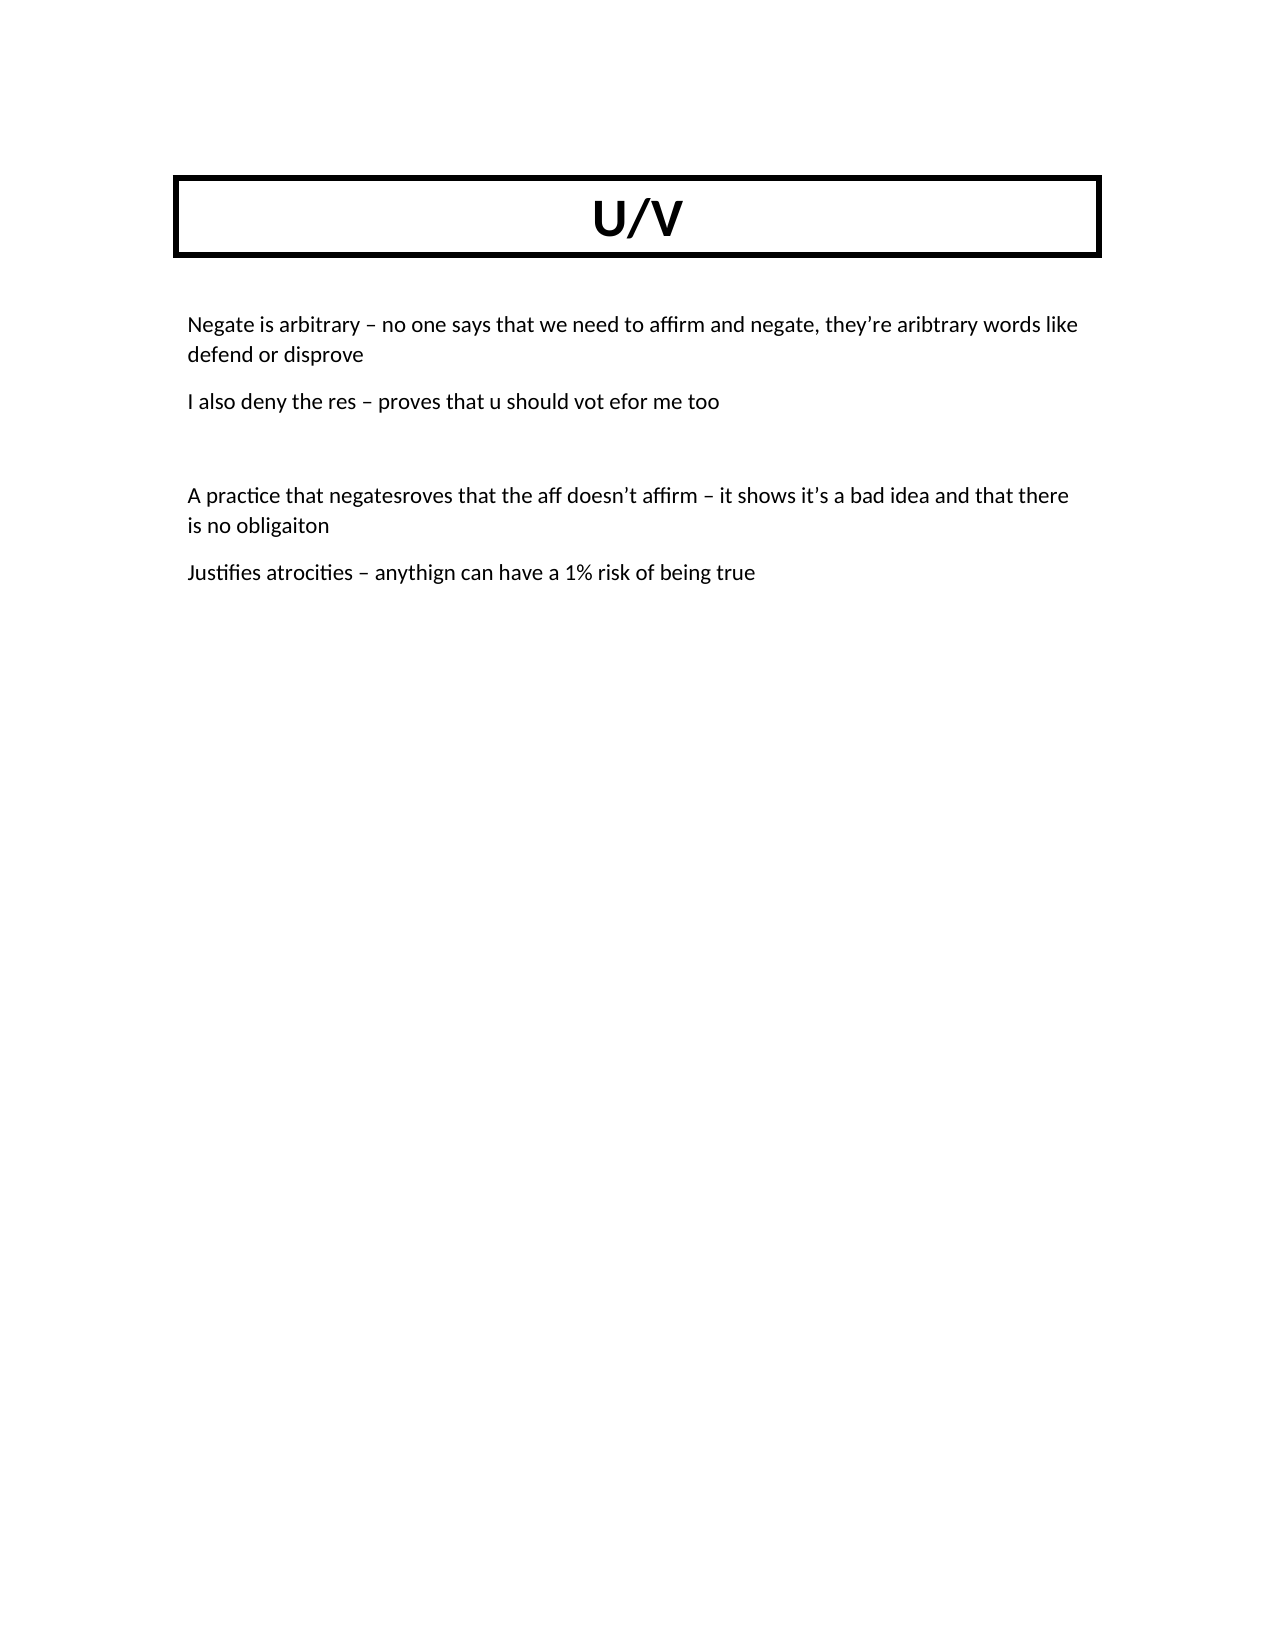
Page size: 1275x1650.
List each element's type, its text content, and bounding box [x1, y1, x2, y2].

text I also deny the res – proves that u should vot efor me too [187, 387, 1087, 415]
subtitle U/V [179, 181, 1096, 252]
text Justifies atrocities – anythign can have a 1% risk of being true [187, 558, 1087, 586]
text Negate is arbitrary – no one says that we need to affirm and negate, they’re aribtrary words like defend or disprove [187, 310, 1087, 368]
text A practice that negatesroves that the aff doesn’t affirm – it shows it’s a bad idea and that there is no obligaiton [187, 481, 1087, 539]
